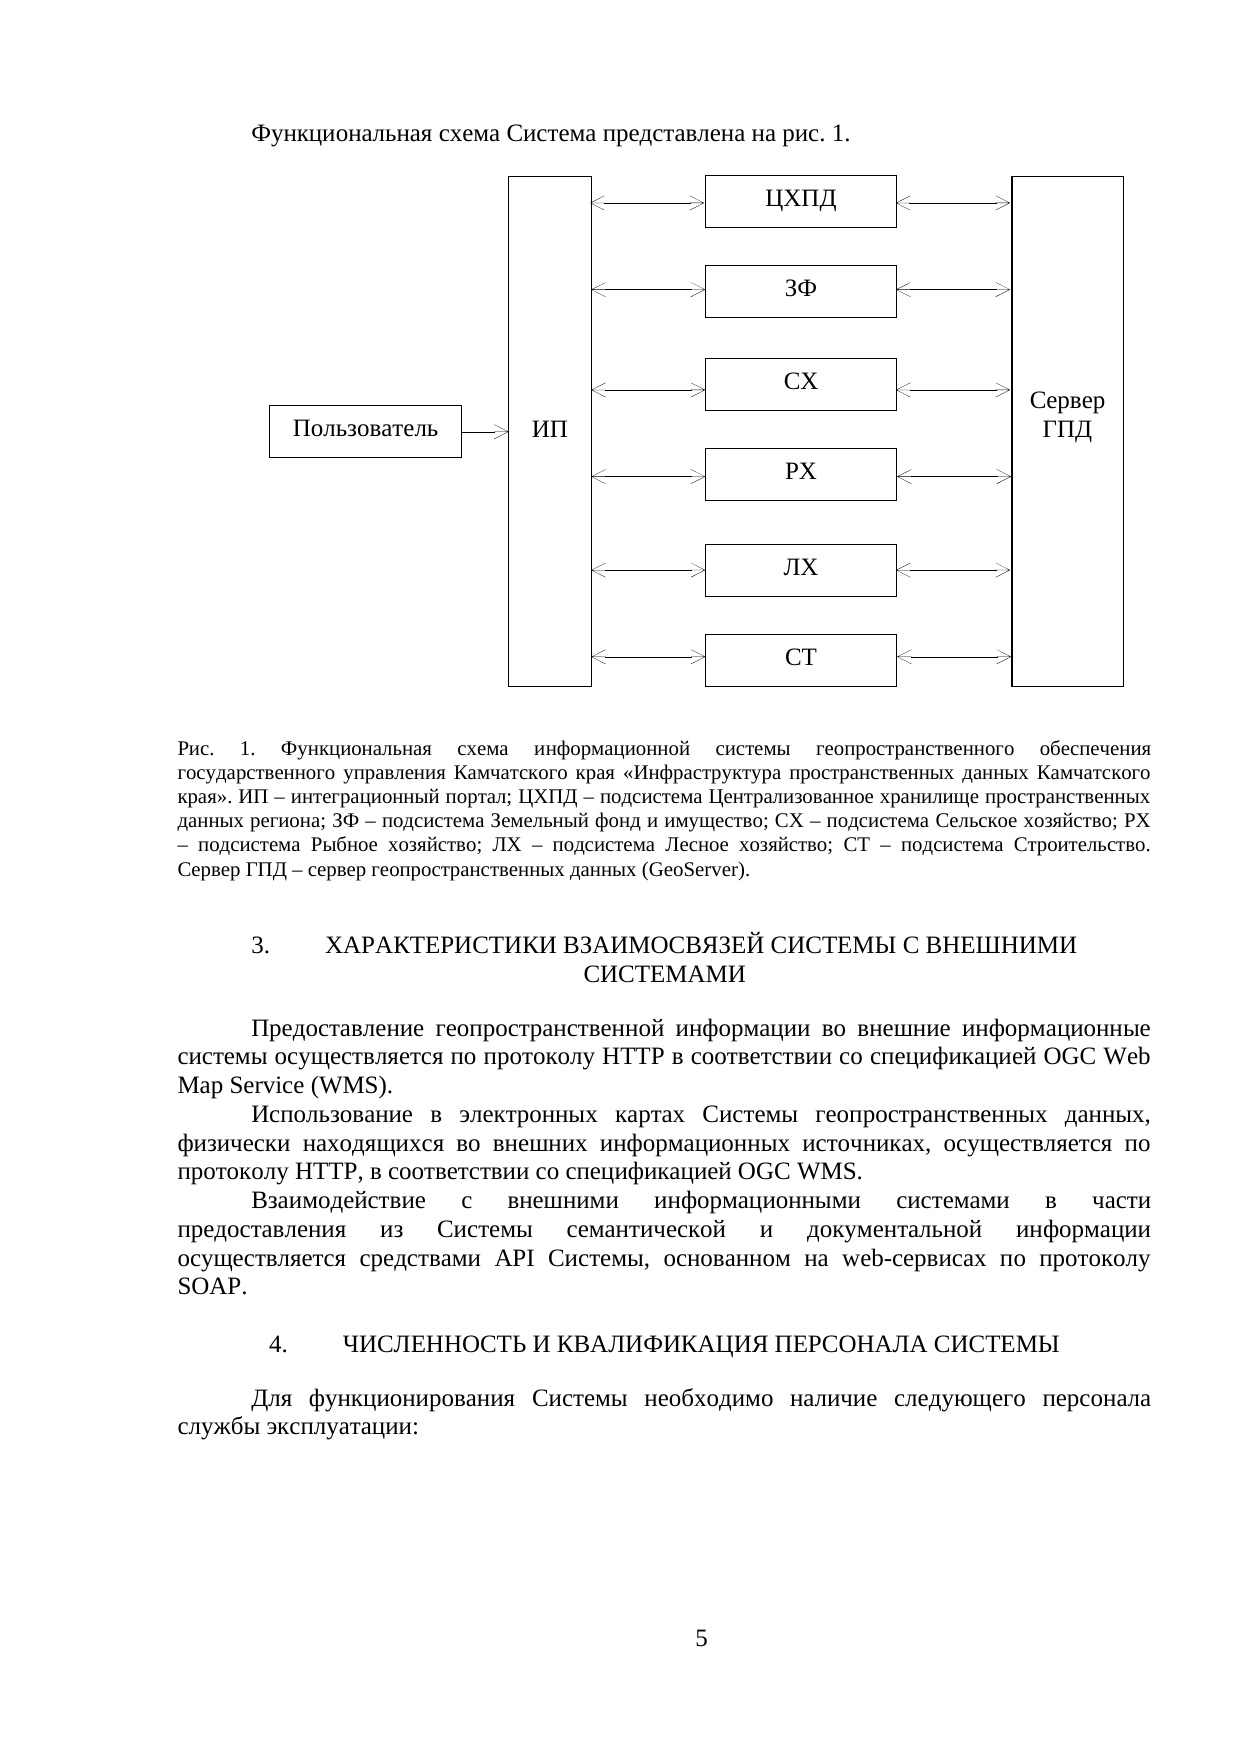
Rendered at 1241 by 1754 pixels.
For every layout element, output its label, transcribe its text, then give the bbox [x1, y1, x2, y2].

text Взаимодействие с внешними информационными системами в части предоставления из Системы семантической и документальной информации осуществляется средствами API Системы, основанном на web-сервисах по протоколу SOAP. [177, 1185, 1152, 1300]
text Рис. 1. Функциональная схема информационной системы геопространственного обеспечения государственного управления Камчатского края «Инфраструктура пространственных данных Камчатского края». ИП – интеграционный портал; ЦХПД – подсистема Централизованное хранилище пространственных данных региона; ЗФ – подсистема Земельный фонд и имущество; СХ – подсистема Сельское хозяйство; РХ – подсистема Рыбное хозяйство; ЛХ – подсистема Лесное хозяйство; СТ – подсистема Строительство. Сервер ГПД – сервер геопространственных данных (GeoServer). [177, 736, 1152, 881]
text Предоставление геопространственной информации во внешние информационные системы осуществляется по протоколу HTTP в соответствии со спецификацией OGС Web Map Service (WMS). [177, 1013, 1152, 1099]
subtitle Численность и квалификация персонала Системы [177, 1329, 1152, 1358]
text Использование в электронных картах Системы геопространственных данных, физически находящихся во внешних информационных источниках, осуществляется по протоколу HTTP, в соответствии со спецификацией OGС WMS. [177, 1099, 1152, 1185]
text Функциональная схема Система представлена на рис. 1. [177, 118, 1152, 147]
subtitle Характеристики взаимосвязей Системы с внешними системами [177, 930, 1152, 988]
text Для функционирования Системы необходимо наличие следующего персонала службы эксплуатации: [177, 1383, 1152, 1440]
